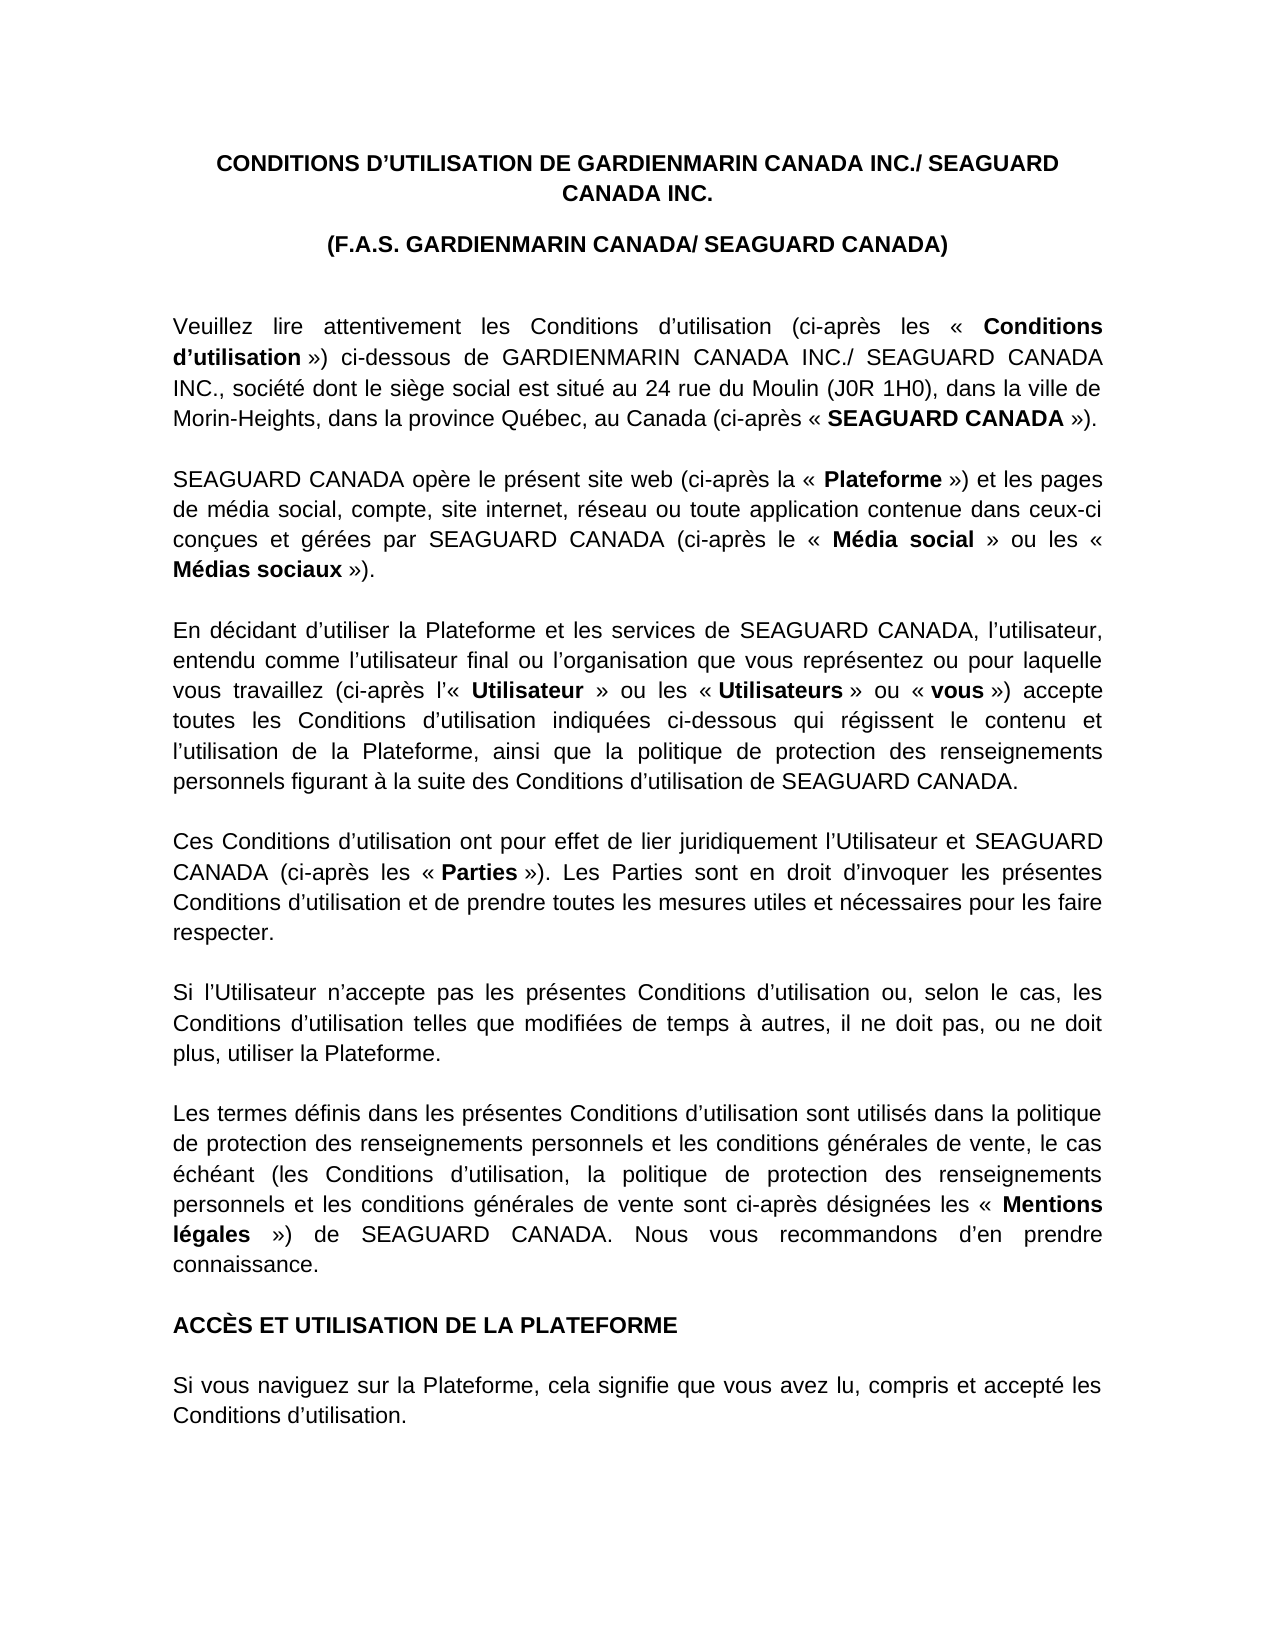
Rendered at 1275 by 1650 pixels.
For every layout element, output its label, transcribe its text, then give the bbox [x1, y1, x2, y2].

text Les termes définis dans les présentes Conditions d’utilisation sont utilisés dans la politique de protection des renseignements personnels et les conditions générales de vente, le cas échéant (les Conditions d’utilisation, la politique de protection des renseignements personnels et les conditions générales de vente sont ci-après désignées les « Mentions légales ») de SEAGUARD CANADA. Nous vous recommandons d’en prendre connaissance. [173, 1100, 1103, 1278]
text Si vous naviguez sur la Plateforme, cela signifie que vous avez lu, compris et accepté les Conditions d’utilisation. [173, 1372, 1103, 1429]
text CONDITIONS D’UTILISATION DE GARDIENMARIN CANADA INC./ SEAGUARD CANADA INC. [187, 150, 1087, 207]
text Si l’Utilisateur n’accepte pas les présentes Conditions d’utilisation ou, selon le cas, les Conditions d’utilisation telles que modifiées de temps à autres, il ne doit pas, ou ne doit plus, utiliser la Plateforme. [173, 979, 1103, 1066]
text SEAGUARD CANADA opère le présent site web (ci-après la « Plateforme ») et les pages de média social, compte, site internet, réseau ou toute application contenue dans ceux-ci conçues et gérées par SEAGUARD CANADA (ci-après le « Média social » ou les « Médias sociaux »). [173, 466, 1103, 583]
text (F.A.S. GARDIENMARIN CANADA/ SEAGUARD CANADA) [187, 231, 1087, 258]
text ACCÈS ET UTILISATION DE LA PLATEFORME [173, 1312, 1103, 1338]
text En décidant d’utiliser la Plateforme et les services de SEAGUARD CANADA, l’utilisateur, entendu comme l’utilisateur final ou l’organisation que vous représentez ou pour laquelle vous travaillez (ci-après l’« Utilisateur » ou les « Utilisateurs » ou « vous ») accepte toutes les Conditions d’utilisation indiquées ci-dessous qui régissent le contenu et l’utilisation de la Plateforme, ainsi que la politique de protection des renseignements personnels figurant à la suite des Conditions d’utilisation de SEAGUARD CANADA. [173, 617, 1103, 794]
text Veuillez lire attentivement les Conditions d’utilisation (ci-après les « Conditions d’utilisation ») ci-dessous de GARDIENMARIN CANADA INC./ SEAGUARD CANADA INC., société dont le siège social est situé au 24 rue du Moulin (J0R 1H0), dans la ville de Morin-Heights, dans la province Québec, au Canada (ci-après « SEAGUARD CANADA »). [173, 313, 1103, 432]
text Ces Conditions d’utilisation ont pour effet de lier juridiquement l’Utilisateur et SEAGUARD CANADA (ci-après les « Parties »). Les Parties sont en droit d’invoquer les présentes Conditions d’utilisation et de prendre toutes les mesures utiles et nécessaires pour les faire respecter. [173, 828, 1103, 945]
